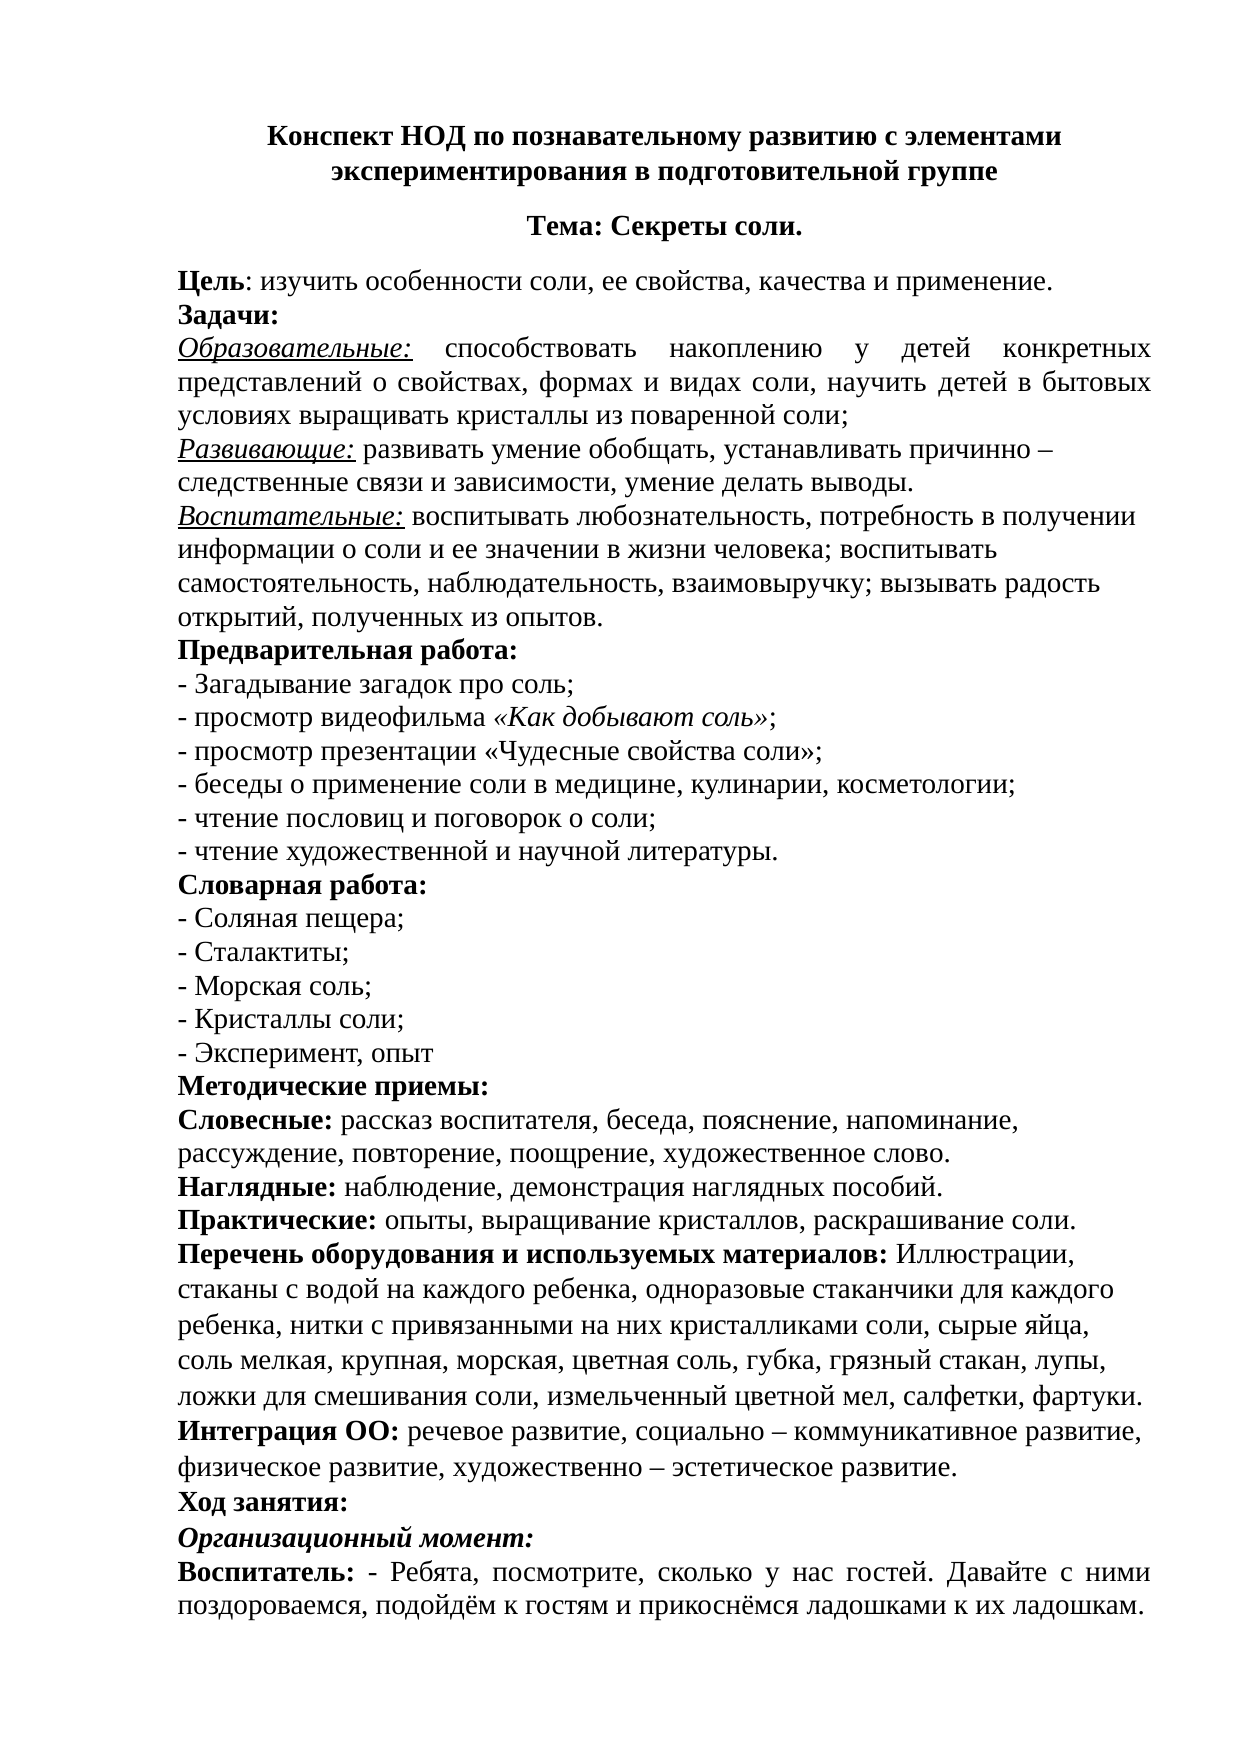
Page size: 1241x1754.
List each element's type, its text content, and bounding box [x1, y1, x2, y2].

text Практические: опыты, выращивание кристаллов, раскрашивание соли. [177, 1202, 1152, 1236]
text - чтение художественной и научной литературы. [177, 833, 1152, 867]
text - беседы о применение соли в медицине, кулинарии, косметологии; [177, 766, 1152, 800]
text Предварительная работа: [177, 632, 1152, 666]
text Цель: изучить особенности соли, ее свойства, качества и применение. [177, 263, 1152, 297]
text Тема: Секреты соли. [177, 208, 1152, 241]
text - Загадывание загадок про соль; [177, 666, 1152, 699]
text Ход занятия: [177, 1484, 1152, 1518]
text Развивающие: развивать умение обобщать, устанавливать причинно – следственные связи и зависимости, умение делать выводы. [177, 431, 1152, 498]
text Перечень оборудования и используемых материалов: Иллюстрации, стаканы с водой на каждого ребенка, одноразовые стаканчики для каждого ребенка, нитки с привязанными на них кристалликами соли, сырые яйца, соль мелкая, крупная, морская, цветная соль, губка, грязный стакан, лупы, ложки для смешивания соли, измельченный цветной мел, салфетки, фартуки. [177, 1236, 1152, 1412]
text Воспитатель: - Ребята, посмотрите, сколько у нас гостей. Давайте с ними поздороваемся, подойдём к гостям и прикоснёмся ладошками к их ладошкам. [177, 1554, 1152, 1621]
text - Сталактиты; [177, 934, 1152, 968]
text - просмотр презентации «Чудесные свойства соли»; [177, 733, 1152, 766]
text - просмотр видеофильма «Как добывают соль»; [177, 699, 1152, 733]
text Словарная работа: [177, 867, 1152, 901]
text Интеграция ОО: речевое развитие, социально – коммуникативное развитие, физическое развитие, художественно – эстетическое развитие. [177, 1413, 1152, 1483]
text Воспитательные: воспитывать любознательность, потребность в получении информации о соли и ее значении в жизни человека; воспитывать самостоятельность, наблюдательность, взаимовыручку; вызывать радость открытий, полученных из опытов. [177, 498, 1152, 632]
text Организационный момент: [177, 1520, 1152, 1554]
text - Эксперимент, опыт [177, 1035, 1152, 1068]
text Задачи: [177, 297, 1152, 330]
text Наглядные: наблюдение, демонстрация наглядных пособий. [177, 1169, 1152, 1202]
text Конспект НОД по познавательному развитию с элементами экспериментирования в подготовительной группе [177, 118, 1152, 186]
text - Кристаллы соли; [177, 1001, 1152, 1035]
text Словесные: рассказ воспитателя, беседа, пояснение, напоминание, рассуждение, повторение, поощрение, художественное слово. [177, 1102, 1152, 1169]
text Методические приемы: [177, 1068, 1152, 1102]
text - Морская соль; [177, 968, 1152, 1001]
text Образовательные: способствовать накоплению у детей конкретных представлений о свойствах, формах и видах соли, научить детей в бытовых условиях выращивать кристаллы из поваренной соли; [177, 330, 1152, 431]
text - чтение пословиц и поговорок о соли; [177, 800, 1152, 833]
text - Соляная пещера; [177, 901, 1152, 934]
